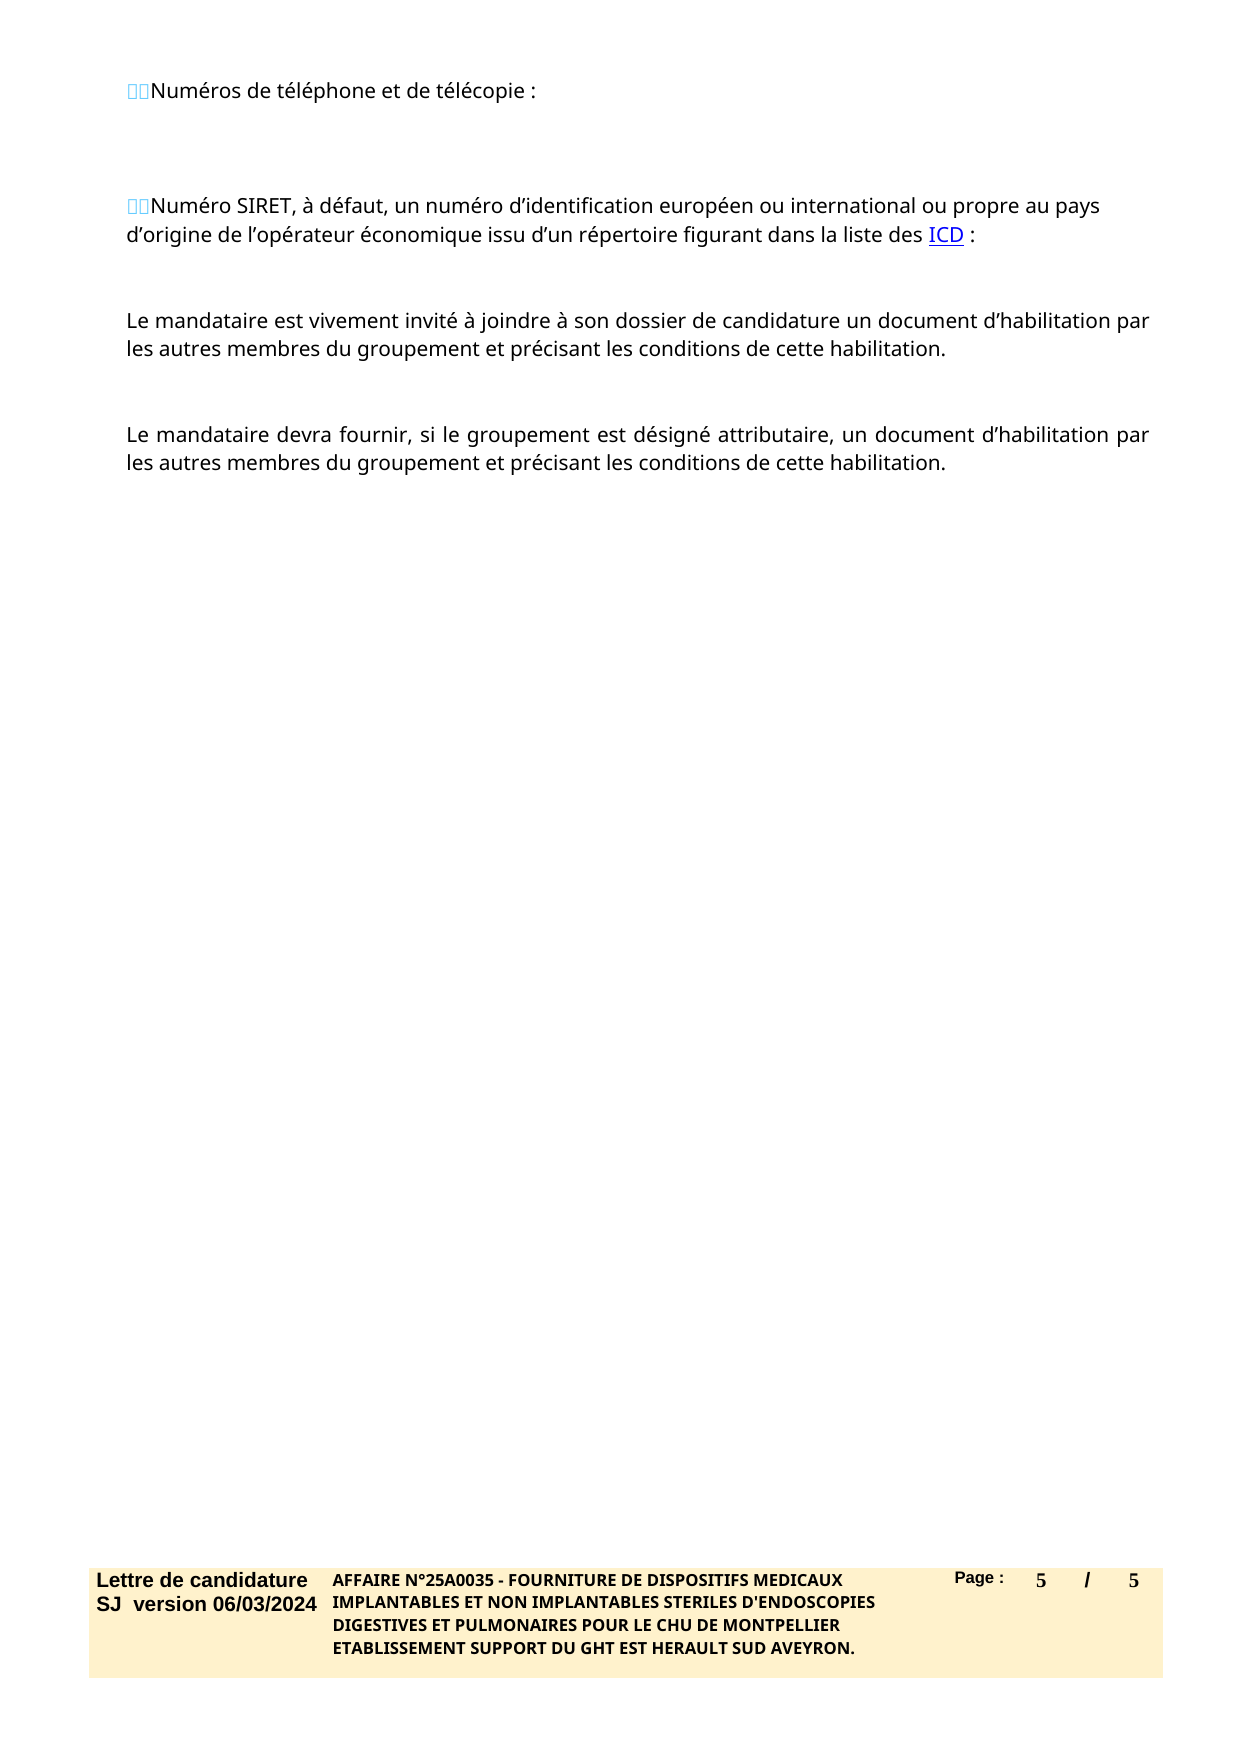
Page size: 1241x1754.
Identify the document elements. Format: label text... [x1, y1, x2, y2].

text Numéro SIRET, à défaut, un numéro d’identification européen ou international ou propre au pays d’origine de l’opérateur économique issu d’un répertoire figurant dans la liste des ICD : [126, 191, 1152, 249]
text Numéros de téléphone et de télécopie : [126, 76, 1152, 106]
text Le mandataire devra fournir, si le groupement est désigné attributaire, un document d’habilitation par les autres membres du groupement et précisant les conditions de cette habilitation. [126, 420, 1152, 477]
text Le mandataire est vivement invité à joindre à son dossier de candidature un document d’habilitation par les autres membres du groupement et précisant les conditions de cette habilitation. [126, 306, 1152, 363]
